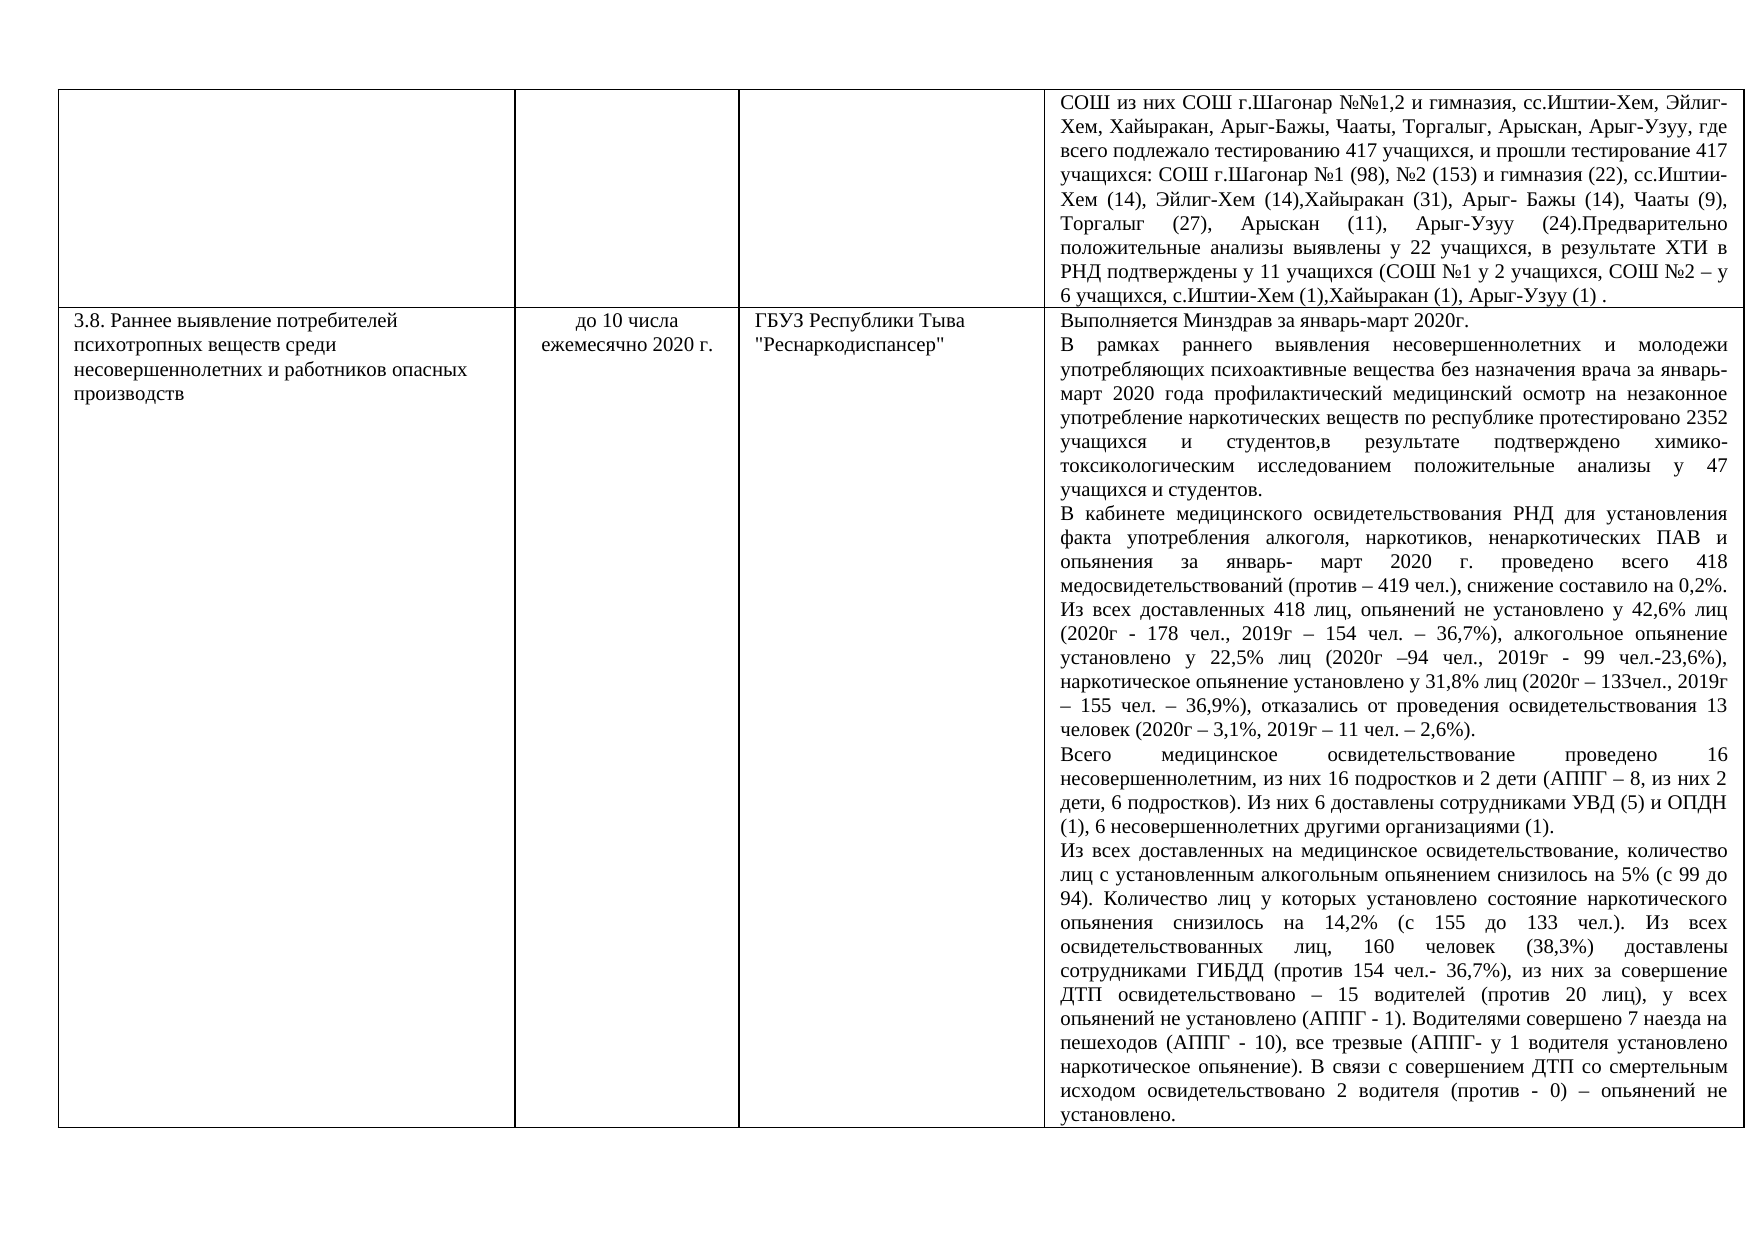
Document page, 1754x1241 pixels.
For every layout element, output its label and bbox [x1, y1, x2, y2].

table_cell [1045, 308, 1743, 1126]
table_cell [59, 308, 514, 1126]
table_cell [516, 90, 738, 307]
table_cell [516, 308, 738, 1126]
table_cell [740, 90, 1044, 307]
table_cell [740, 308, 1044, 1126]
table_cell [1045, 90, 1743, 307]
table_cell [59, 90, 514, 307]
